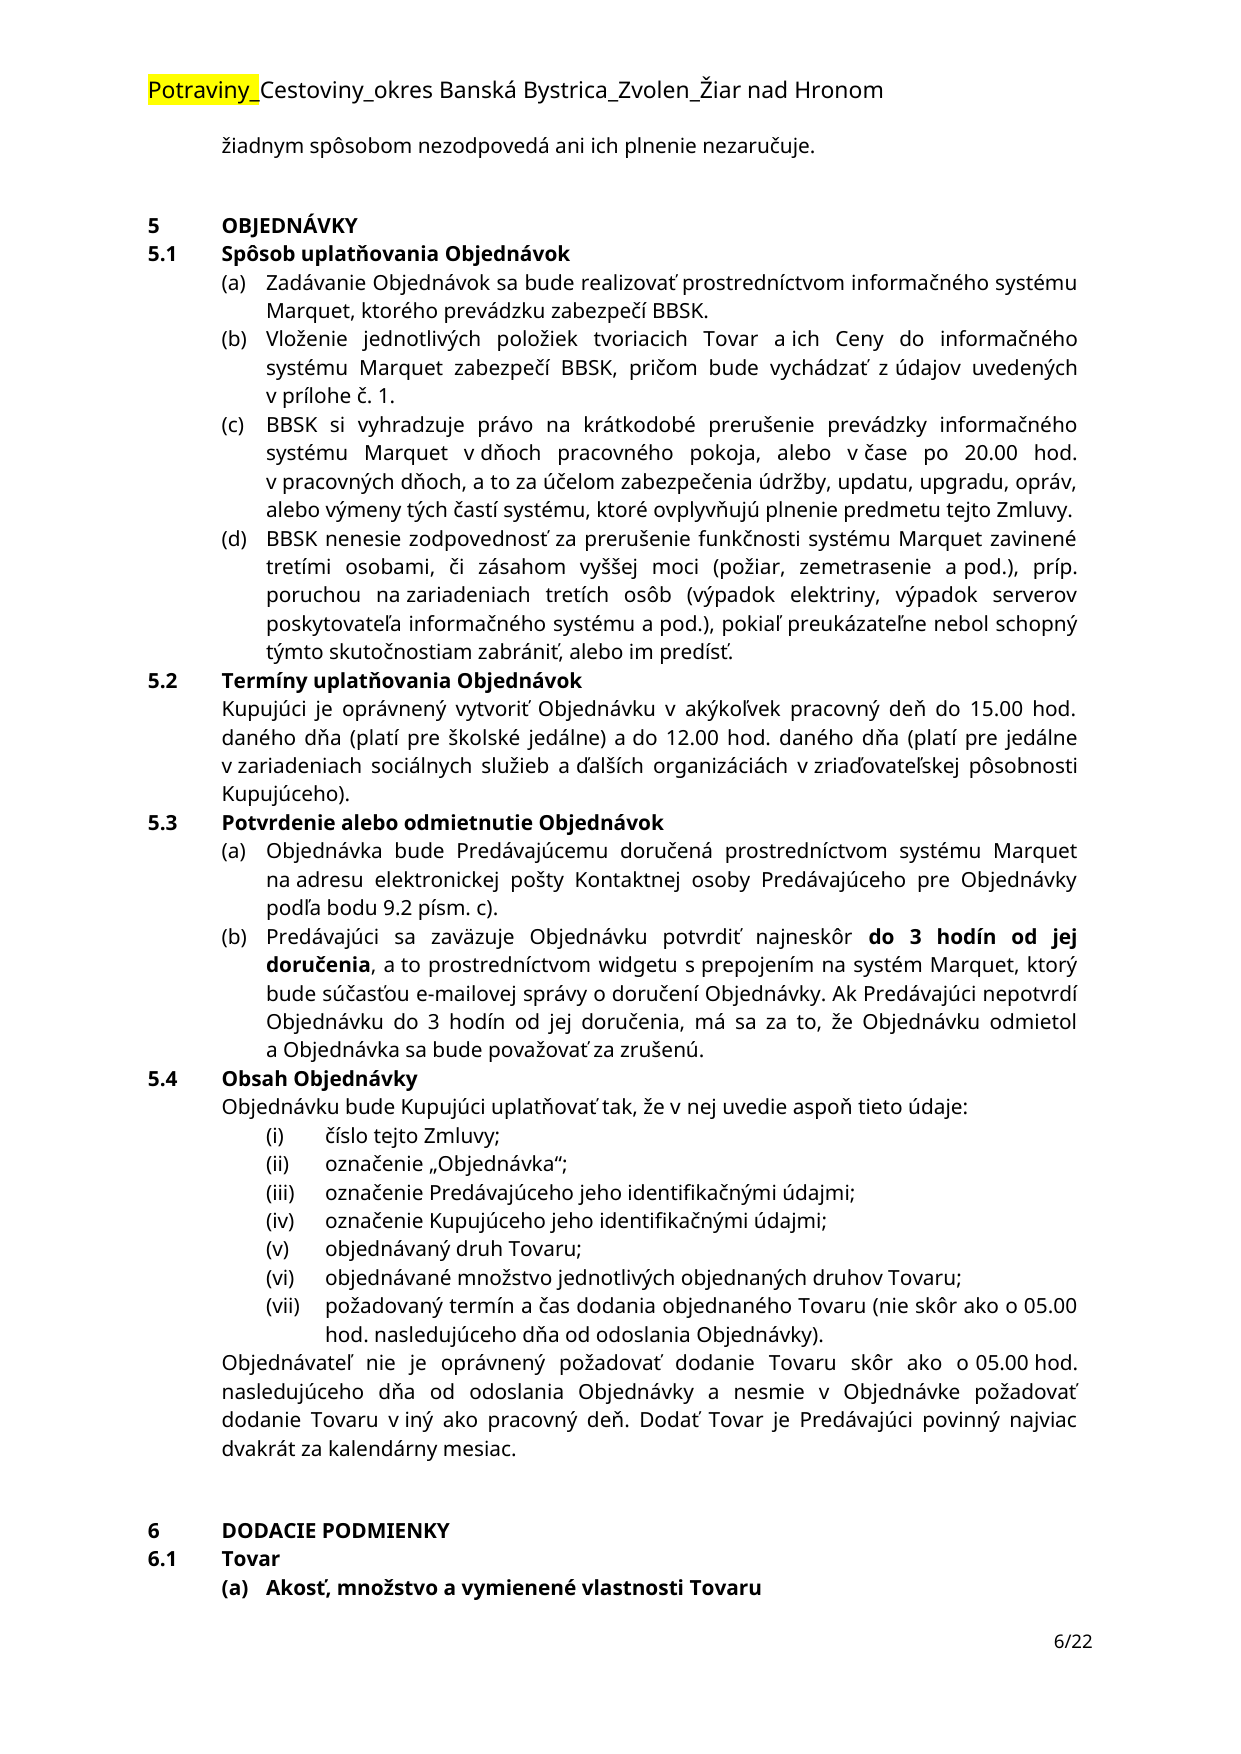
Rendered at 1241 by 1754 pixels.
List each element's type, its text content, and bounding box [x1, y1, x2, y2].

text Objednávateľ nie je oprávnený požadovať dodanie Tovaru skôr ako o 05.00 hod. nasledujúceho dňa od odoslania Objednávky a nesmie v Objednávke požadovať dodanie Tovaru v iný ako pracovný deň. Dodať Tovar je Predávajúci povinný najviac dvakrát za kalendárny mesiac. [221, 1348, 1078, 1462]
list požadovaný termín a čas dodania objednaného Tovaru (nie skôr ako o 05.00 hod. nasledujúceho dňa od odoslania Objednávky). [266, 1291, 1078, 1348]
text (b) Vloženie jednotlivých položiek tvoriacich Tovar a ich Ceny do informačného systému Marquet zabezpečí BBSK, pričom bude vychádzať z údajov uvedených v prílohe č. 1. [221, 324, 1078, 410]
text (a) Akosť, množstvo a vymienené vlastnosti Tovaru [221, 1573, 1078, 1601]
text (b) Predávajúci sa zaväzuje Objednávku potvrdiť najneskôr do 3 hodín od jej doručenia, a to prostredníctvom widgetu s prepojením na systém Marquet, ktorý bude súčasťou e-mailovej správy o doručení Objednávky. Ak Predávajúci nepotvrdí Objednávku do 3 hodín od jej doručenia, má sa za to, že Objednávku odmietol a Objednávka sa bude považovať za zrušenú. [221, 922, 1078, 1064]
text (d) BBSK nenesie zodpovednosť za prerušenie funkčnosti systému Marquet zavinené tretími osobami, či zásahom vyššej moci (požiar, zemetrasenie a pod.), príp. poruchou na zariadeniach tretích osôb (výpadok elektriny, výpadok serverov poskytovateľa informačného systému a pod.), pokiaľ preukázateľne nebol schopný týmto skutočnostiam zabrániť, alebo im predísť. [221, 524, 1078, 666]
text Objednávku bude Kupujúci uplatňovať tak, že v nej uvedie aspoň tieto údaje: [221, 1092, 1078, 1121]
list označenie Kupujúceho jeho identifikačnými údajmi; [266, 1206, 1078, 1234]
text (a) Zadávanie Objednávok sa bude realizovať prostredníctvom informačného systému Marquet, ktorého prevádzku zabezpečí BBSK. [221, 268, 1078, 324]
text 5.4 Obsah Objednávky [148, 1064, 1078, 1092]
text (c) BBSK si vyhradzuje právo na krátkodobé prerušenie prevádzky informačného systému Marquet v dňoch pracovného pokoja, alebo v čase po 20.00 hod. v pracovných dňoch, a to za účelom zabezpečenia údržby, updatu, upgradu, opráv, alebo výmeny tých častí systému, ktoré ovplyvňujú plnenie predmetu tejto Zmluvy. [221, 410, 1078, 524]
text 5 OBJEDNÁVKY [148, 211, 1078, 239]
text 5.3 Potvrdenie alebo odmietnutie Objednávok [148, 808, 1078, 836]
list označenie Predávajúceho jeho identifikačnými údajmi; [266, 1178, 1078, 1206]
text Kupujúci je oprávnený vytvoriť Objednávku v akýkoľvek pracovný deň do 15.00 hod. daného dňa (platí pre školské jedálne) a do 12.00 hod. daného dňa (platí pre jedálne v zariadeniach sociálnych služieb a ďalších organizáciách v zriaďovateľskej pôsobnosti Kupujúceho). [221, 694, 1078, 808]
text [148, 131, 1078, 160]
text 5.2 Termíny uplatňovania Objednávok [148, 666, 1078, 694]
text 6.1 Tovar [148, 1544, 1078, 1573]
list objednávané množstvo jednotlivých objednaných druhov Tovaru; [266, 1263, 1078, 1291]
text 6 DODACIE PODMIENKY [148, 1516, 1078, 1544]
list objednávaný druh Tovaru; [266, 1234, 1078, 1263]
text (a) Objednávka bude Predávajúcemu doručená prostredníctvom systému Marquet na adresu elektronickej pošty Kontaktnej osoby Predávajúceho pre Objednávky podľa bodu 9.2 písm. c). [221, 836, 1078, 922]
list číslo tejto Zmluvy; [266, 1121, 1078, 1149]
list označenie „Objednávka“; [266, 1149, 1078, 1178]
text 5.1 Spôsob uplatňovania Objednávok [148, 239, 1078, 268]
